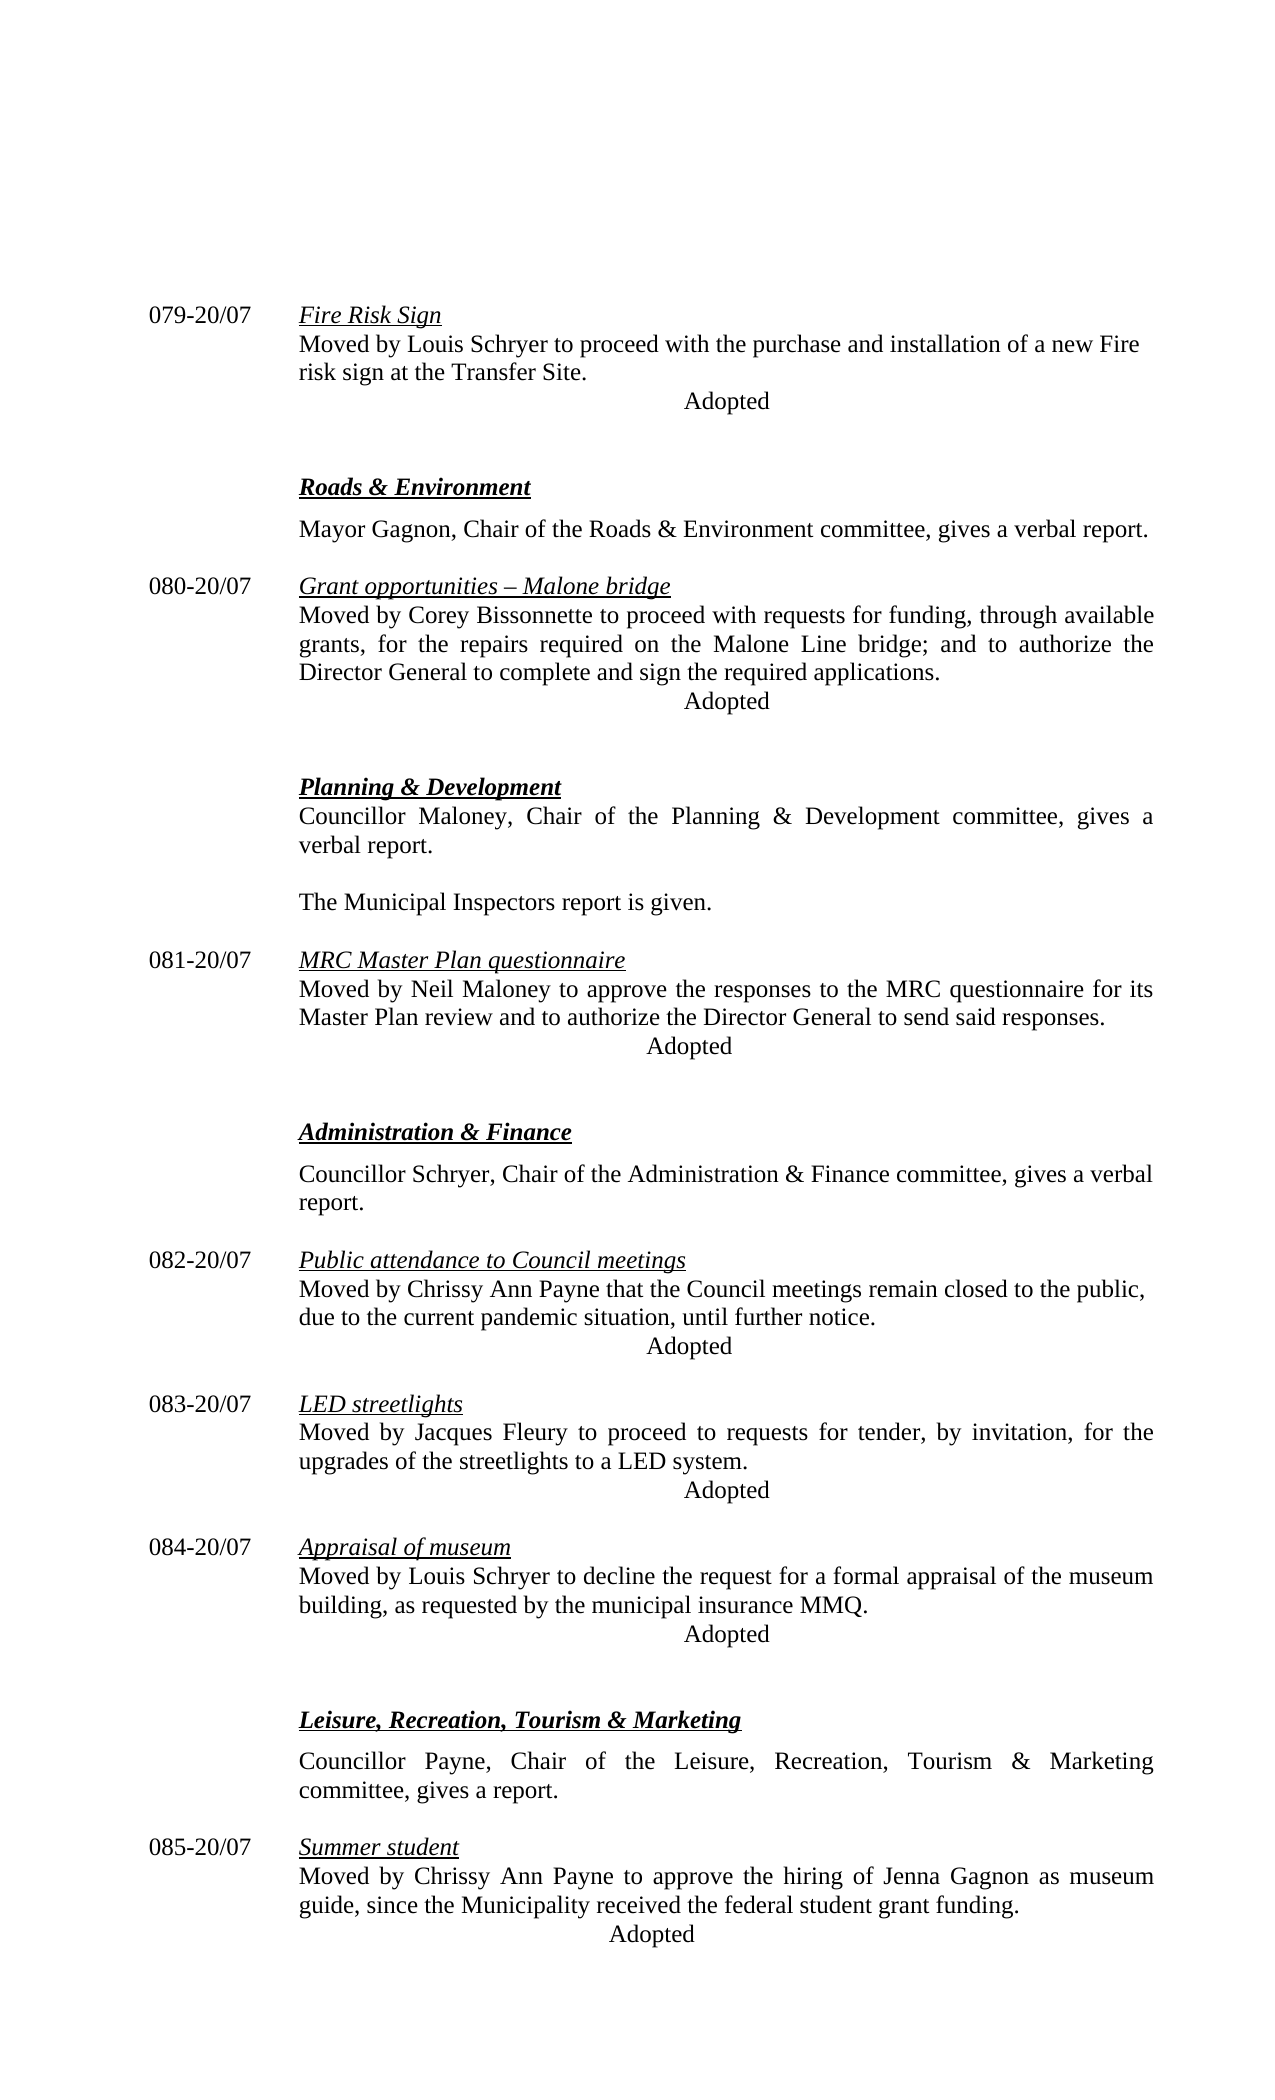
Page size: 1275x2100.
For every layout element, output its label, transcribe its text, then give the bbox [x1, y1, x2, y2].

text Administration & Finance [298, 1117, 1155, 1146]
text Roads & Environment [148, 472, 1155, 501]
text Councillor Maloney, Chair of the Planning & Development committee, gives a verbal report. [298, 801, 1155, 859]
text Adopted [298, 1619, 1155, 1647]
text Councillor Schryer, Chair of the Administration & Finance committee, gives a verbal report. [298, 1159, 1155, 1216]
text 083-20/07 LED streetlights [148, 1389, 1155, 1417]
text Moved by Corey Bissonnette to proceed with requests for funding, through available grants, for the repairs required on the Malone Line bridge; and to authorize the Director General to complete and sign the required applications. [298, 600, 1155, 686]
text 084-20/07 Appraisal of museum [148, 1532, 1155, 1561]
text Leisure, Recreation, Tourism & Marketing [148, 1705, 1155, 1734]
text Moved by Chrissy Ann Payne to approve the hiring of Jenna Gagnon as museum guide, since the Municipality received the federal student grant funding. [298, 1861, 1155, 1919]
text Adopted [148, 1031, 1155, 1060]
text Adopted [298, 686, 1155, 715]
text 080-20/07 Grant opportunities – Malone bridge [148, 571, 1155, 600]
text Moved by Chrissy Ann Payne that the Council meetings remain closed to the public, due to the current pandemic situation, until further notice. [298, 1274, 1155, 1331]
text Adopted [298, 1475, 1155, 1504]
text Councillor Payne, Chair of the Leisure, Recreation, Tourism & Marketing committee, gives a report. [298, 1746, 1155, 1804]
text Moved by Louis Schryer to proceed with the purchase and installation of a new Fire risk sign at the Transfer Site. [298, 329, 1155, 386]
text Adopted [148, 1331, 1155, 1360]
text The Municipal Inspectors report is given. [298, 887, 1155, 916]
text Adopted [298, 386, 1155, 415]
text 085-20/07 Summer student [148, 1832, 1155, 1861]
text Moved by Louis Schryer to decline the request for a formal appraisal of the museum building, as requested by the municipal insurance MMQ. [298, 1561, 1155, 1619]
text 081-20/07 MRC Master Plan questionnaire [148, 945, 1155, 974]
text 082-20/07 Public attendance to Council meetings [148, 1245, 1155, 1274]
text Moved by Jacques Fleury to proceed to requests for tender, by invitation, for the upgrades of the streetlights to a LED system. [298, 1417, 1155, 1475]
text Adopted [148, 1919, 1155, 1947]
text Moved by Neil Maloney to approve the responses to the MRC questionnaire for its Master Plan review and to authorize the Director General to send said responses. [298, 974, 1155, 1031]
text 079-20/07 Fire Risk Sign [148, 300, 1155, 329]
text Mayor Gagnon, Chair of the Roads & Environment committee, gives a verbal report. [298, 514, 1155, 542]
text Planning & Development [148, 772, 1125, 801]
